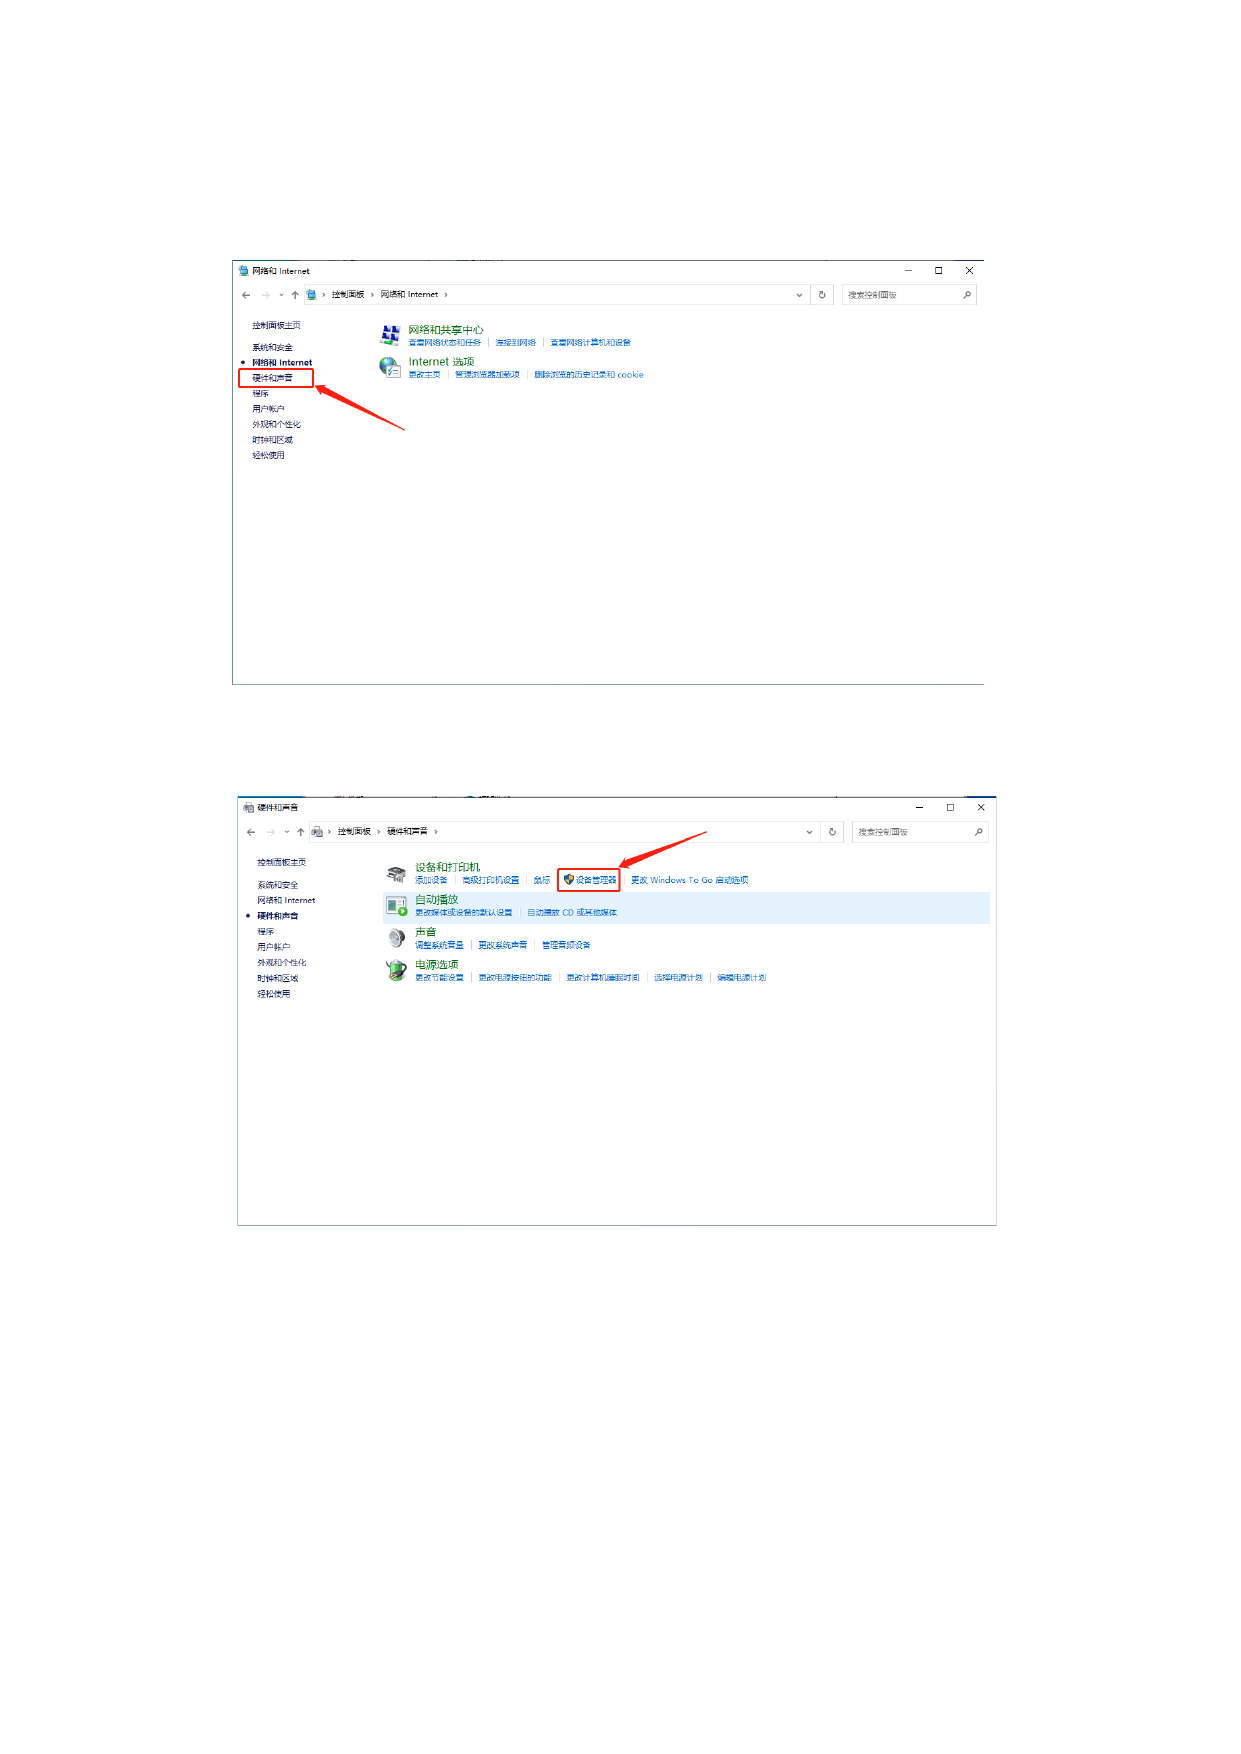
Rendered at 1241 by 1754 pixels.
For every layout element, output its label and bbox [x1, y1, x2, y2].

picture [237, 796, 997, 1226]
picture [232, 260, 984, 685]
